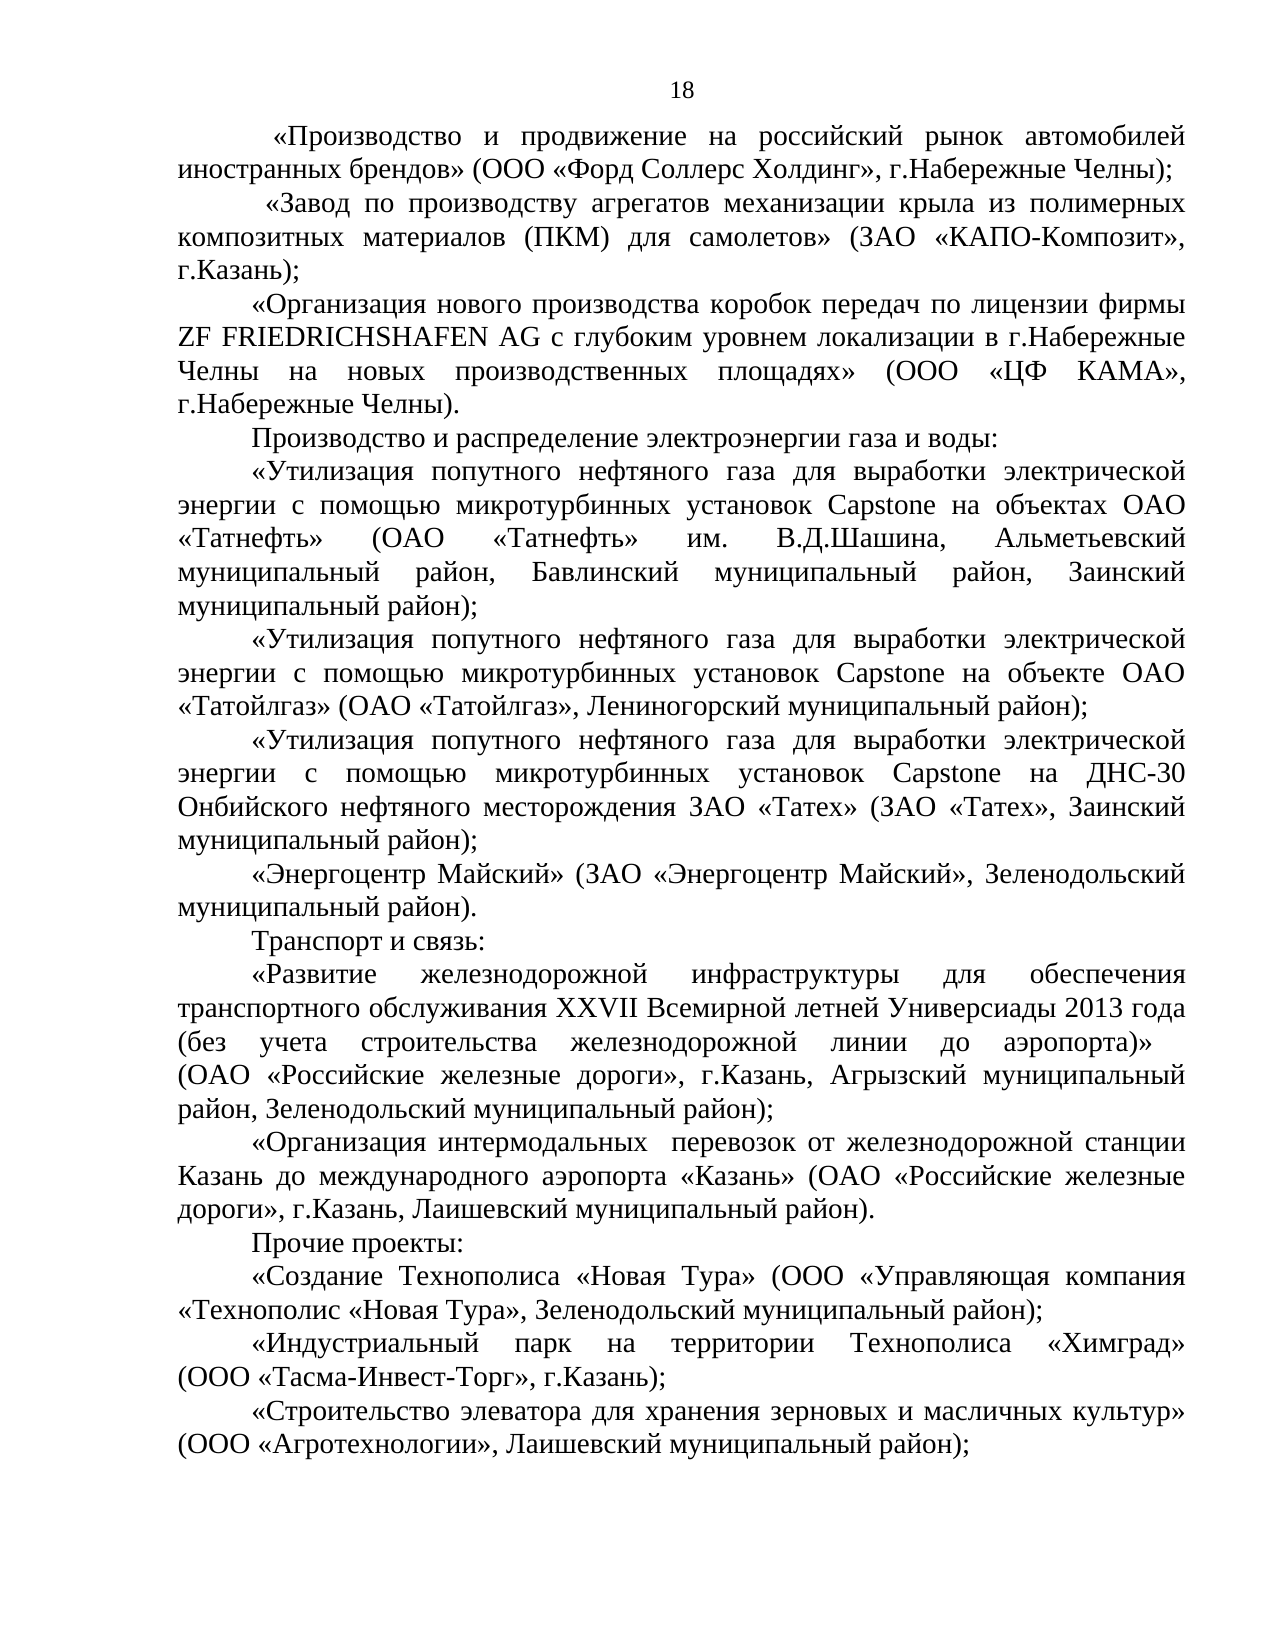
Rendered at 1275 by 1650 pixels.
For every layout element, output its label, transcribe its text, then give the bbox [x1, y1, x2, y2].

text «Энергоцентр Майский» (ЗАО «Энергоцентр Майский», Зеленодольский муниципальный район). [177, 856, 1186, 923]
text «Развитие железнодорожной инфраструктуры для обеспечения транспортного обслуживания XXVII Всемирной летней Универсиады 2013 года (без учета строительства железнодорожной линии до аэропорта)» (ОАО «Российские железные дороги», г.Казань, Агрызский муниципальный район, Зеленодольский муниципальный район); [177, 957, 1186, 1124]
text «Создание Технополиса «Новая Тура» (ООО «Управляющая компания «Технополис «Новая Тура», Зеленодольский муниципальный район); [177, 1258, 1186, 1326]
text «Производство и продвижение на российский рынок автомобилей иностранных брендов» (ООО «Форд Соллерс Холдинг», г.Набережные Челны); [177, 118, 1186, 185]
text «Утилизация попутного нефтяного газа для выработки электрической энергии с помощью микротурбинных установок Capstone на объектах ОАО «Татнефть» (ОАО «Татнефть» им. В.Д.Шашина, Альметьевский муниципальный район, Бавлинский муниципальный район, Заинский муниципальный район); [177, 453, 1186, 621]
text «Строительство элеватора для хранения зерновых и масличных культур» (ООО «Агротехнологии», Лаишевский муниципальный район); [177, 1393, 1186, 1460]
text «Организация интермодальных перевозок от железнодорожной станции Казань до международного аэропорта «Казань» (ОАО «Российские железные дороги», г.Казань, Лаишевский муниципальный район). [177, 1124, 1186, 1225]
text «Индустриальный парк на территории Технополиса «Химград» (ООО «Тасма-Инвест-Торг», г.Казань); [177, 1326, 1186, 1393]
text «Утилизация попутного нефтяного газа для выработки электрической энергии с помощью микротурбинных установок Capstone на объекте ОАО «Татойлгаз» (ОАО «Татойлгаз», Лениногорский муниципальный район); [177, 621, 1186, 722]
text «Организация нового производства коробок передач по лицензии фирмы ZF FRIEDRICHSHAFEN AG с глубоким уровнем локализации в г.Набережные Челны на новых производственных площадях» (ООО «ЦФ КАМА», г.Набережные Челны). [177, 286, 1186, 420]
text Прочие проекты: [177, 1225, 1186, 1258]
text Транспорт и связь: [177, 923, 1186, 957]
text «Завод по производству агрегатов механизации крыла из полимерных композитных материалов (ПКМ) для самолетов» (ЗАО «КАПО-Композит», г.Казань); [177, 185, 1186, 286]
text «Утилизация попутного нефтяного газа для выработки электрической энергии с помощью микротурбинных установок Capstone на ДНС-30 Онбийского нефтяного месторождения ЗАО «Татех» (ЗАО «Татех», Заинский муниципальный район); [177, 722, 1186, 856]
text Производство и распределение электроэнергии газа и воды: [177, 420, 1186, 453]
